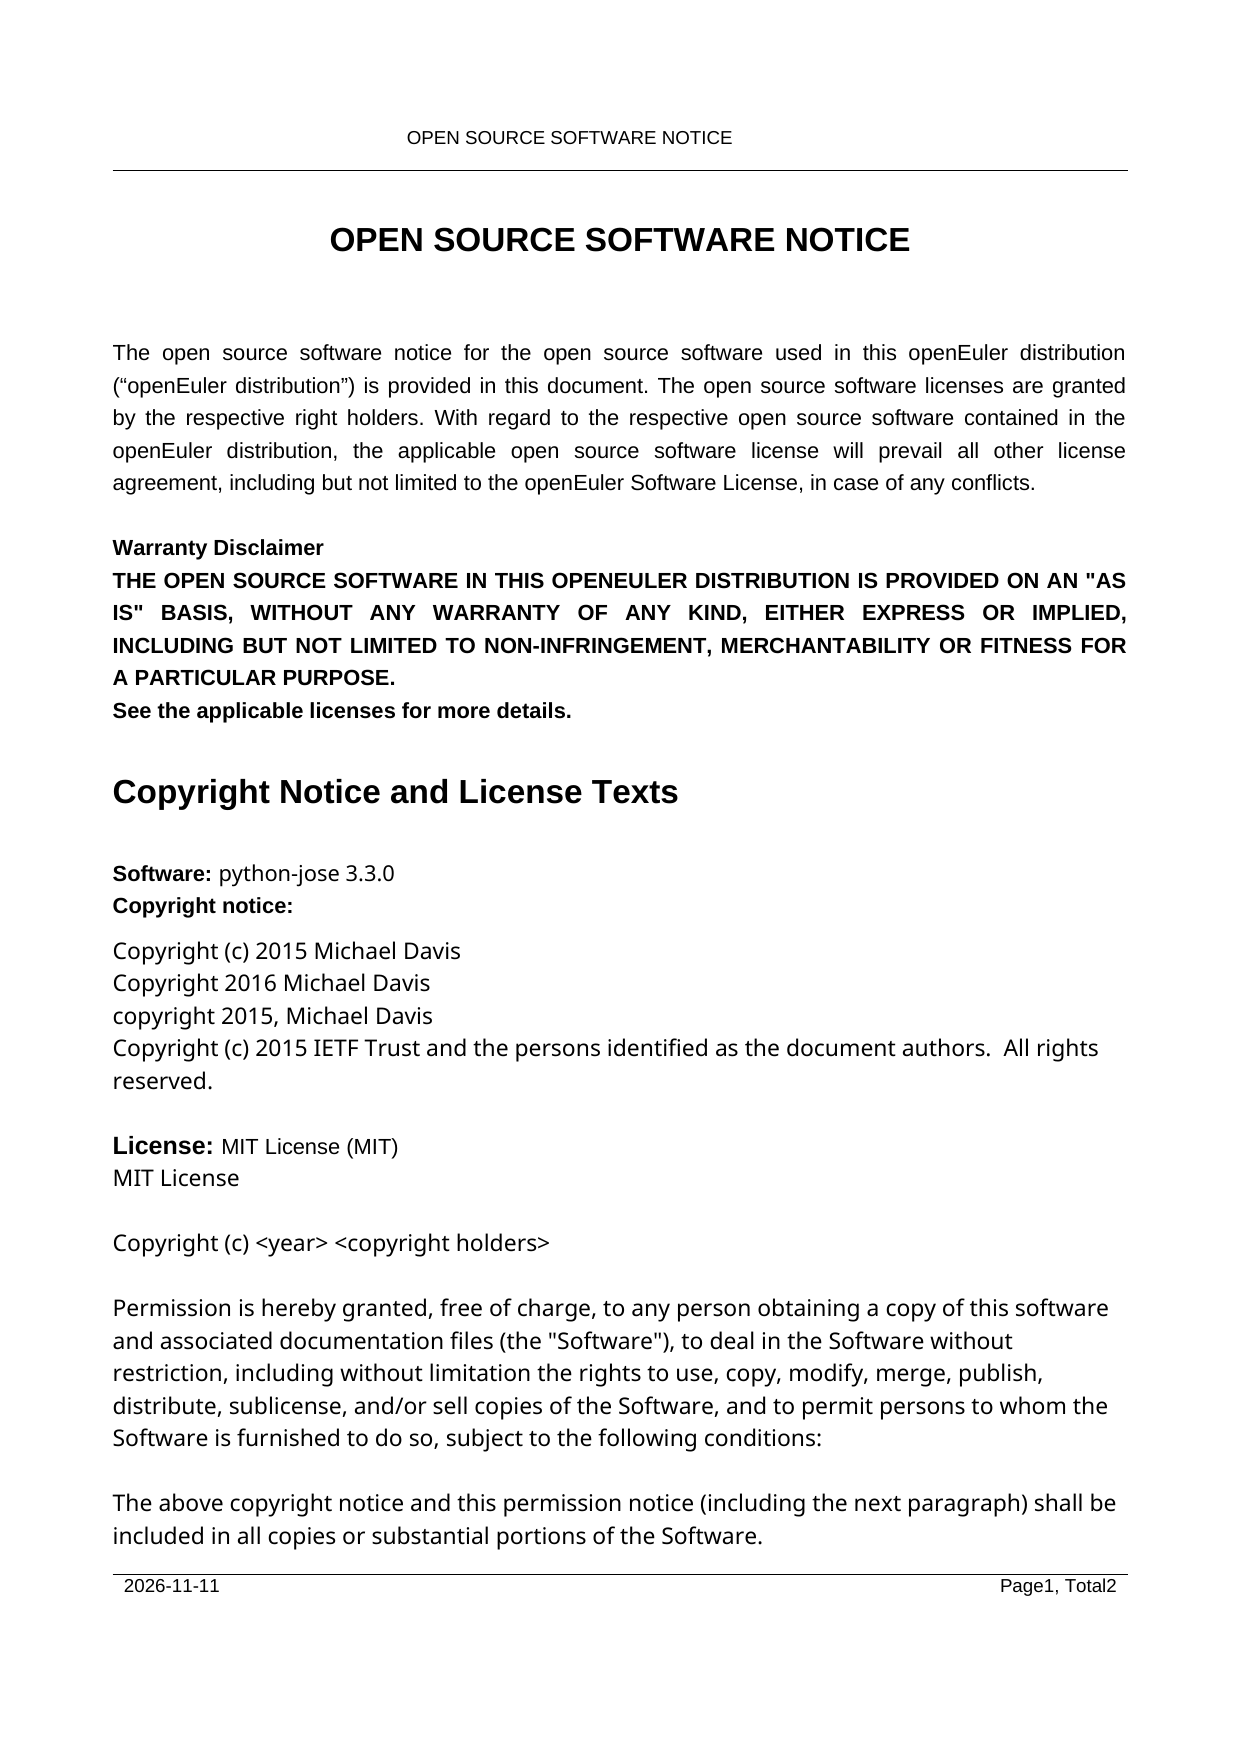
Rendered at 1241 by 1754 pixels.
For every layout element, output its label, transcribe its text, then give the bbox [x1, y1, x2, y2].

text Copyright (c) 2015 Michael Davis Copyright 2016 Michael Davis copyright 2015, Michael Davis Copyright (c) 2015 IETF Trust and the persons identified as the document authors. All rights reserved. [112, 934, 1128, 1129]
text MIT License [112, 1161, 1128, 1194]
text Copyright notice: [112, 889, 1128, 921]
text The above copyright notice and this permission notice (including the next paragraph) shall be included in all copies or substantial portions of the Software. [112, 1486, 1128, 1551]
text License: MIT License (MIT) [112, 1129, 1128, 1161]
text OPEN SOURCE SOFTWARE NOTICE [112, 206, 1128, 271]
text THE OPEN SOURCE SOFTWARE IN THIS OPENEULER DISTRIBUTION IS PROVIDED ON AN "AS IS" BASIS, WITHOUT ANY WARRANTY OF ANY KIND, EITHER EXPRESS OR IMPLIED, INCLUDING BUT NOT LIMITED TO NON-INFRINGEMENT, MERCHANTABILITY OR FITNESS FOR A PARTICULAR PURPOSE. See the applicable licenses for more details. [112, 564, 1128, 726]
text Copyright (c) <year> <copyright holders> [112, 1226, 1128, 1259]
title Software: python-jose 3.3.0 [112, 856, 1128, 889]
text The open source software notice for the open source software used in this openEuler distribution (“openEuler distribution”) is provided in this document. The open source software licenses are granted by the respective right holders. With regard to the respective open source software contained in the openEuler distribution, the applicable open source software license will prevail all other license agreement, including but not limited to the openEuler Software License, in case of any conflicts. [112, 336, 1128, 499]
text Warranty Disclaimer [112, 531, 1128, 564]
text Permission is hereby granted, free of charge, to any person obtaining a copy of this software and associated documentation files (the "Software"), to deal in the Software without restriction, including without limitation the rights to use, copy, modify, merge, publish, distribute, sublicense, and/or sell copies of the Software, and to permit persons to whom the Software is furnished to do so, subject to the following conditions: [112, 1291, 1128, 1454]
text Copyright Notice and License Texts [112, 759, 1128, 824]
